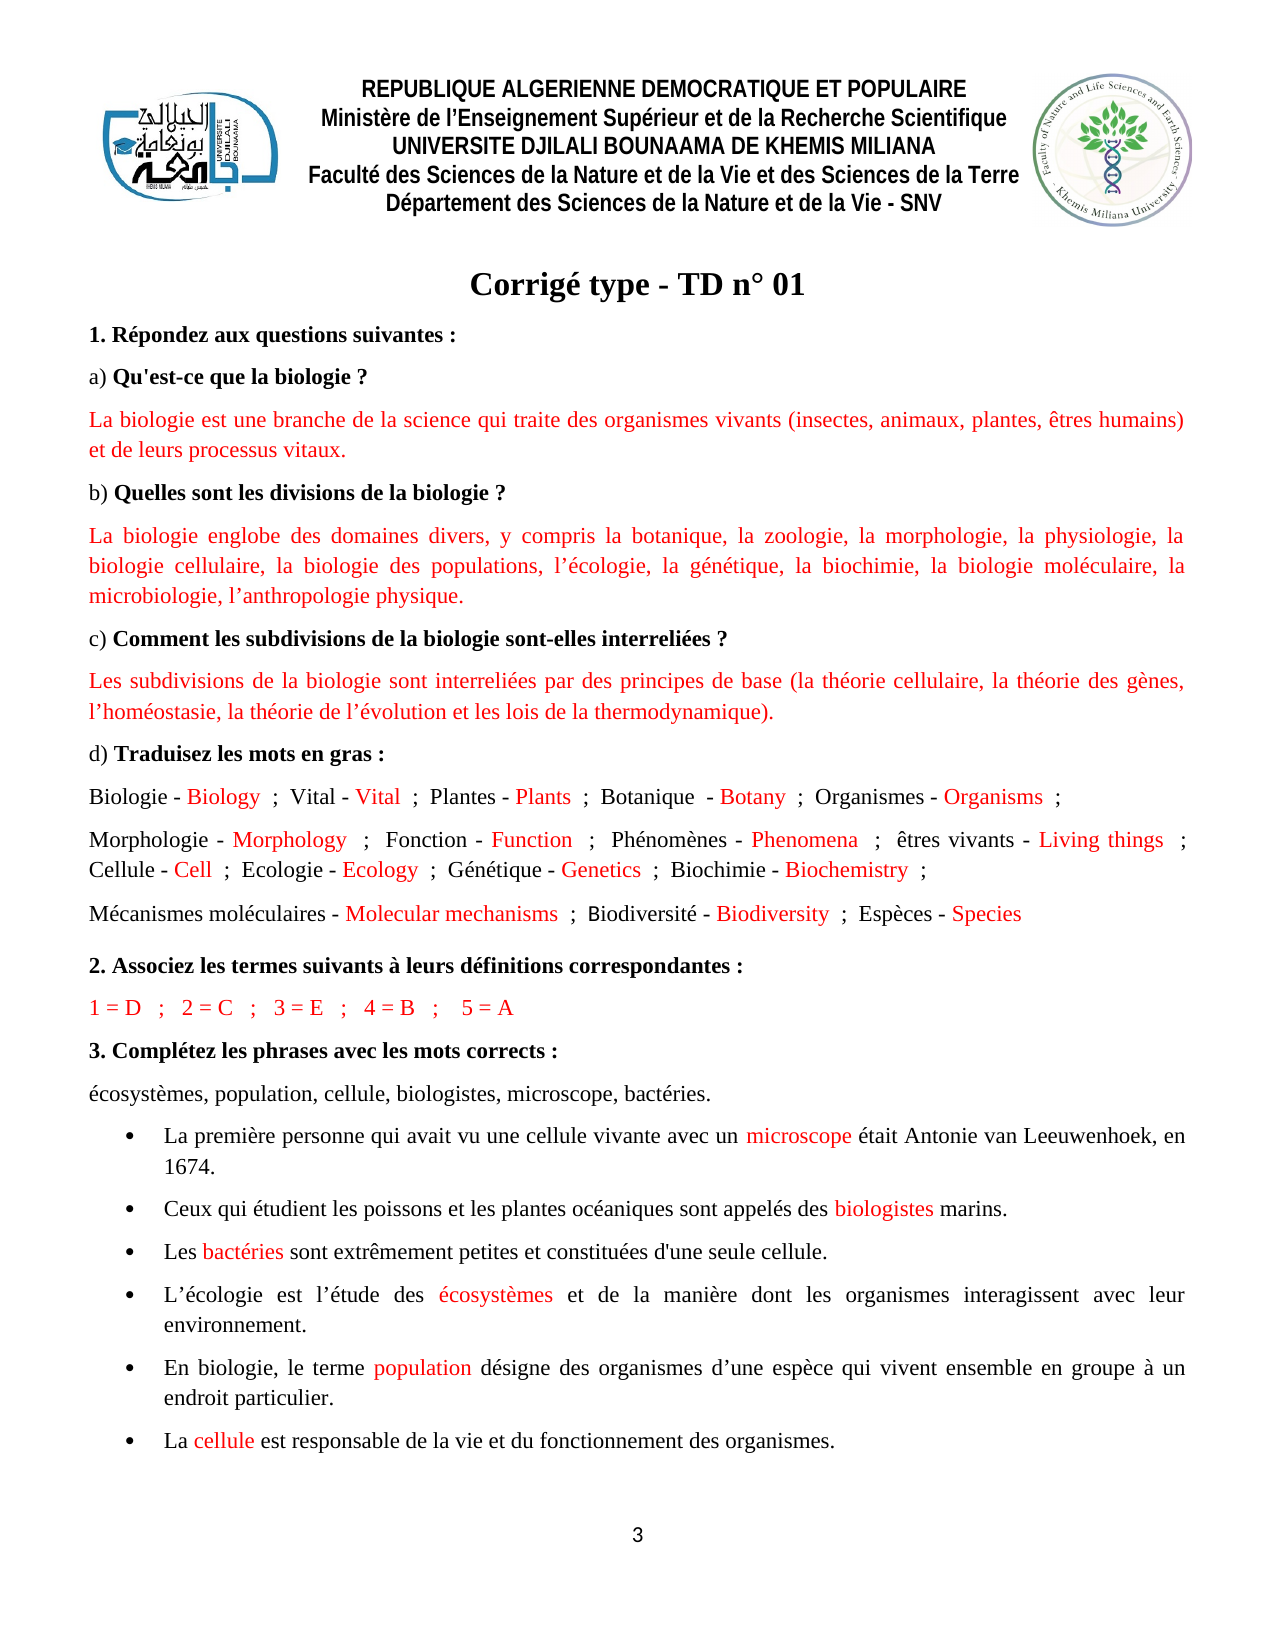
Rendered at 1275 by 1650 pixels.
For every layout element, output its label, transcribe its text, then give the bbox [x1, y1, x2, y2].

text 3. Complétez les phrases avec les mots corrects : [89, 1037, 1186, 1063]
text Mécanismes moléculaires - Molecular mechanisms ; Biodiversité - Biodiversity ; Espèces - Species [89, 899, 1186, 927]
text 1 = D ; 2 = C ; 3 = E ; 4 = B ; 5 = A [89, 994, 1186, 1021]
text Les subdivisions de la biologie sont interreliées par des principes de base (la théorie cellulaire, la théorie des gènes, l’homéostasie, la théorie de l’évolution et les lois de la thermodynamique). [89, 667, 1186, 724]
text d) Traduisez les mots en gras : [89, 740, 1186, 767]
text Biologie - Biology ; Vital - Vital ; Plantes - Plants ; Botanique - Botany ; Organismes - Organisms ; [89, 783, 1186, 809]
picture [1032, 73, 1193, 227]
text a) Qu'est-ce que la biologie ? [89, 363, 1186, 390]
text écosystèmes, population, cellule, biologistes, microscope, bactéries. [89, 1080, 1186, 1106]
list L’écologie est l’étude des écosystèmes et de la manière dont les organismes interagissent avec leur environnement. [126, 1281, 1186, 1337]
list La cellule est responsable de la vie et du fonctionnement des organismes. [126, 1427, 1186, 1453]
list Ceux qui étudient les poissons et les plantes océaniques sont appelés des biologistes marins. [126, 1196, 1186, 1222]
list Les bactéries sont extrêmement petites et constituées d'une seule cellule. [126, 1238, 1186, 1264]
text Corrigé type - TD n° 01 [89, 264, 1186, 302]
text c) Comment les subdivisions de la biologie sont-elles interreliées ? [89, 625, 1186, 651]
text La biologie est une branche de la science qui traite des organismes vivants (insectes, animaux, plantes, êtres humains) et de leurs processus vitaux. [89, 406, 1186, 463]
text 2. Associez les termes suivants à leurs définitions correspondantes : [89, 952, 1186, 978]
text La biologie englobe des domaines divers, y compris la botanique, la zoologie, la morphologie, la physiologie, la biologie cellulaire, la biologie des populations, l’écologie, la génétique, la biochimie, la biologie moléculaire, la microbiologie, l’anthropologie physique. [89, 522, 1186, 608]
picture [95, 89, 282, 202]
list En biologie, le terme population désigne des organismes d’une espèce qui vivent ensemble en groupe à un endroit particulier. [126, 1354, 1186, 1410]
text Morphologie - Morphology ; Fonction - Function ; Phénomènes - Phenomena ; êtres vivants - Living things ; Cellule - Cell ; Ecologie - Ecology ; Génétique - Genetics ; Biochimie - Biochemistry ; [89, 826, 1186, 882]
list La première personne qui avait vu une cellule vivante avec un microscope était Antonie van Leeuwenhoek, en 1674. [126, 1123, 1186, 1179]
text 1. Répondez aux questions suivantes : [89, 321, 1186, 347]
text b) Quelles sont les divisions de la biologie ? [89, 479, 1186, 505]
